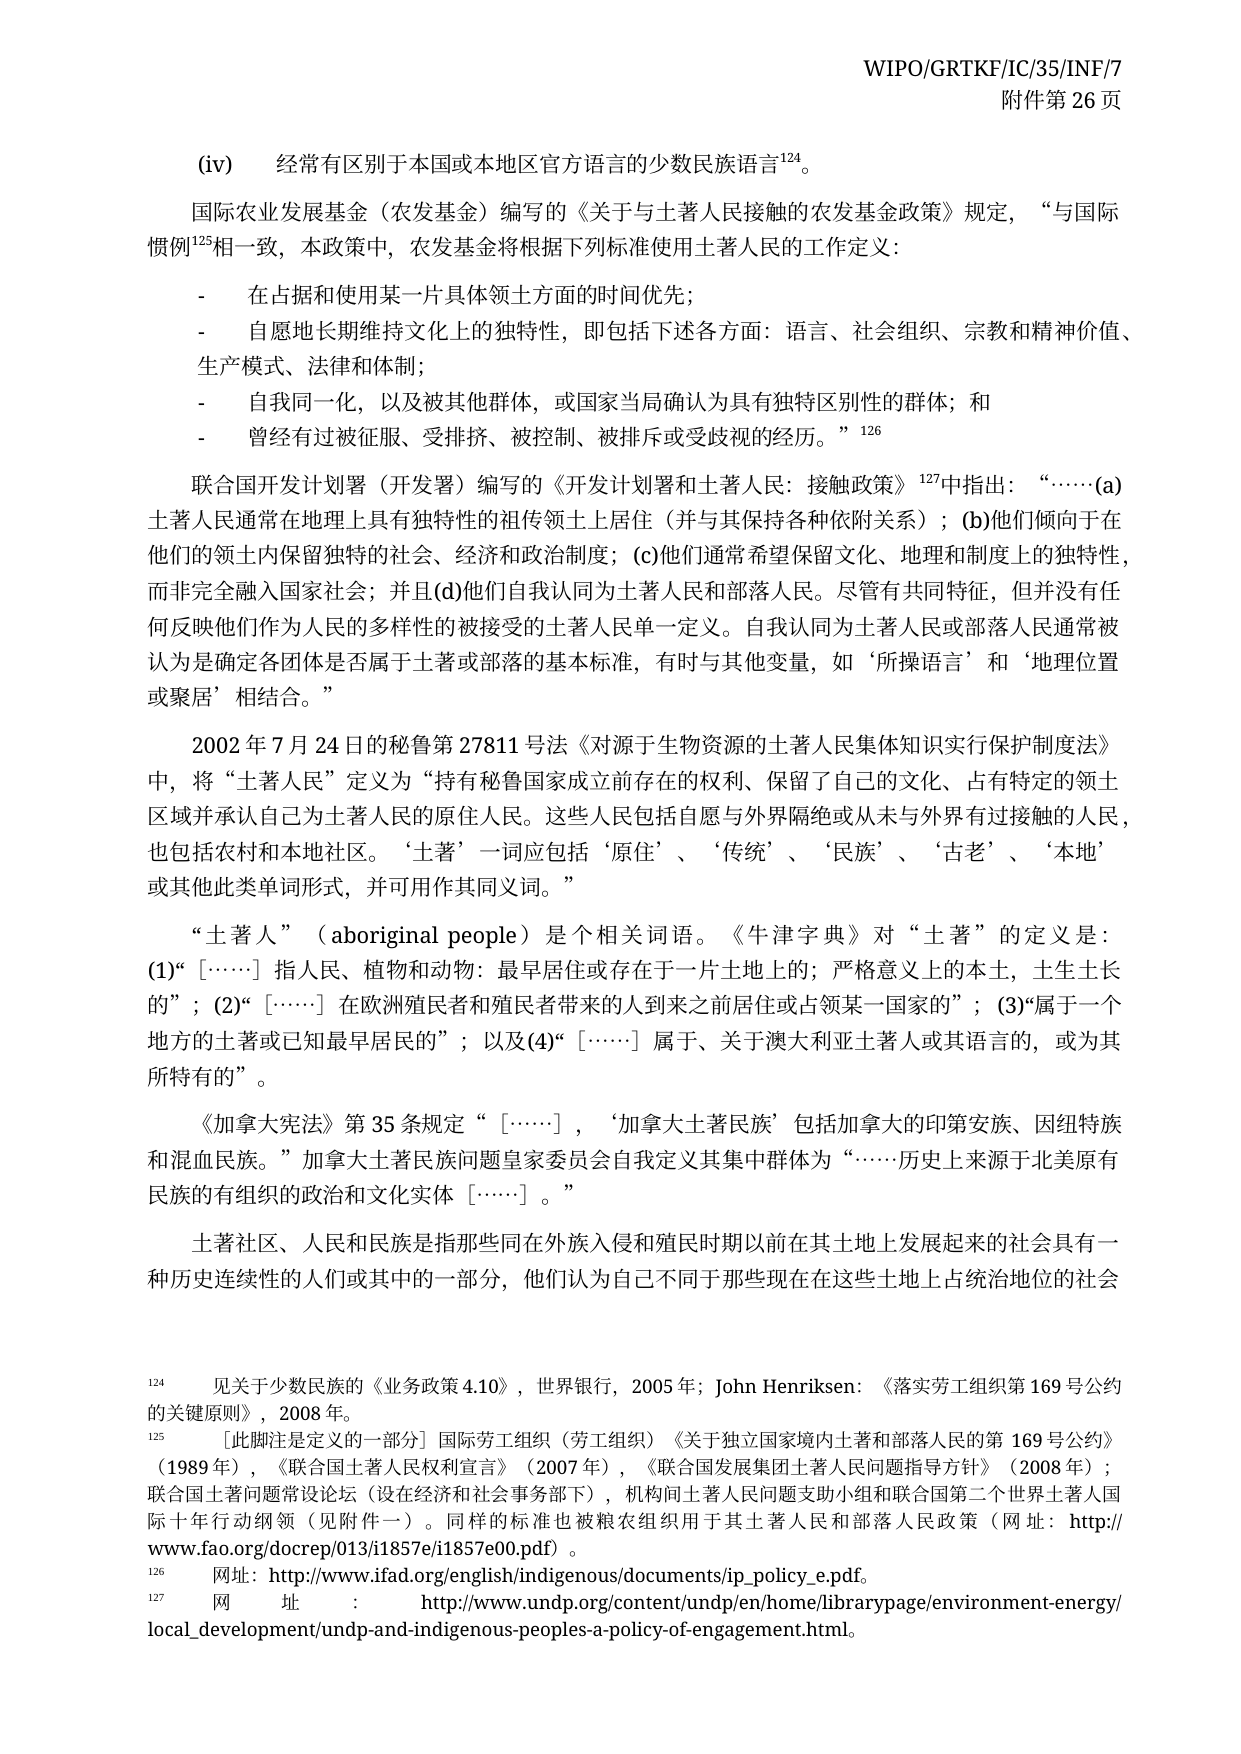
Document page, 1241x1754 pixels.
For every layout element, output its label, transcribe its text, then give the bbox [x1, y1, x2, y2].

list 自愿地长期维持文化上的独特性，即包括下述各方面：语言、社会组织、宗教和精神价值、生产模式、法律和体制； [198, 310, 1122, 381]
text “土著人”（aboriginal people）是个相关词语。《牛津字典》对“土著”的定义是：(1)“［……］指人民、植物和动物：最早居住或存在于一片土地上的；严格意义上的本土，土生土长的”；(2)“［……］在欧洲殖民者和殖民者带来的人到来之前居住或占领某一国家的”；(3)“属于一个地方的土著或已知最早居民的”；以及(4)“［……］属于、关于澳大利亚土著人或其语言的，或为其所特有的”。 [148, 914, 1122, 1091]
text 联合国开发计划署（开发署）编写的《开发计划署和土著人民：接触政策》中指出：“……(a)土著人民通常在地理上具有独特性的祖传领土上居住（并与其保持各种依附关系）；(b)他们倾向于在他们的领土内保留独特的社会、经济和政治制度；(c)他们通常希望保留文化、地理和制度上的独特性，而非完全融入国家社会；并且(d)他们自我认同为土著人民和部落人民。尽管有共同特征，但并没有任何反映他们作为人民的多样性的被接受的土著人民单一定义。自我认同为土著人民或部落人民通常被认为是确定各团体是否属于土著或部落的基本标准，有时与其他变量，如‘所操语言’和‘地理位置或聚居’相结合。” [148, 464, 1122, 712]
text 《加拿大宪法》第35条规定“［……］，‘加拿大土著民族’包括加拿大的印第安族、因纽特族和混血民族。”加拿大土著民族问题皇家委员会自我定义其集中群体为“……历史上来源于北美原有民族的有组织的政治和文化实体［……］。” [148, 1104, 1122, 1210]
list 在占据和使用某一片具体领土方面的时间优先； [198, 274, 1122, 310]
list 自我同一化，以及被其他群体，或国家当局确认为具有独特区别性的群体；和 [198, 381, 1122, 416]
text 国际农业发展基金（农发基金）编写的《关于与土著人民接触的农发基金政策》规定，“与国际惯例相一致，本政策中，农发基金将根据下列标准使用土著人民的工作定义： [148, 191, 1122, 262]
text (iv) 经常有区别于本国或本地区官方语言的少数民族语言。 [198, 143, 1122, 179]
list 曾经有过被征服、受排挤、被控制、被排斥或受歧视的经历。” [198, 416, 1122, 452]
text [148, 1222, 1122, 1293]
text 2002年7月24日的秘鲁第27811号法《对源于生物资源的土著人民集体知识实行保护制度法》中，将“土著人民”定义为“持有秘鲁国家成立前存在的权利、保留了自己的文化、占有特定的领土区域并承认自己为土著人民的原住人民。这些人民包括自愿与外界隔绝或从未与外界有过接触的人民，也包括农村和本地社区。‘土著’一词应包括‘原住’、‘传统’、‘民族’、‘古老’、‘本地’或其他此类单词形式，并可用作其同义词。” [148, 724, 1122, 902]
